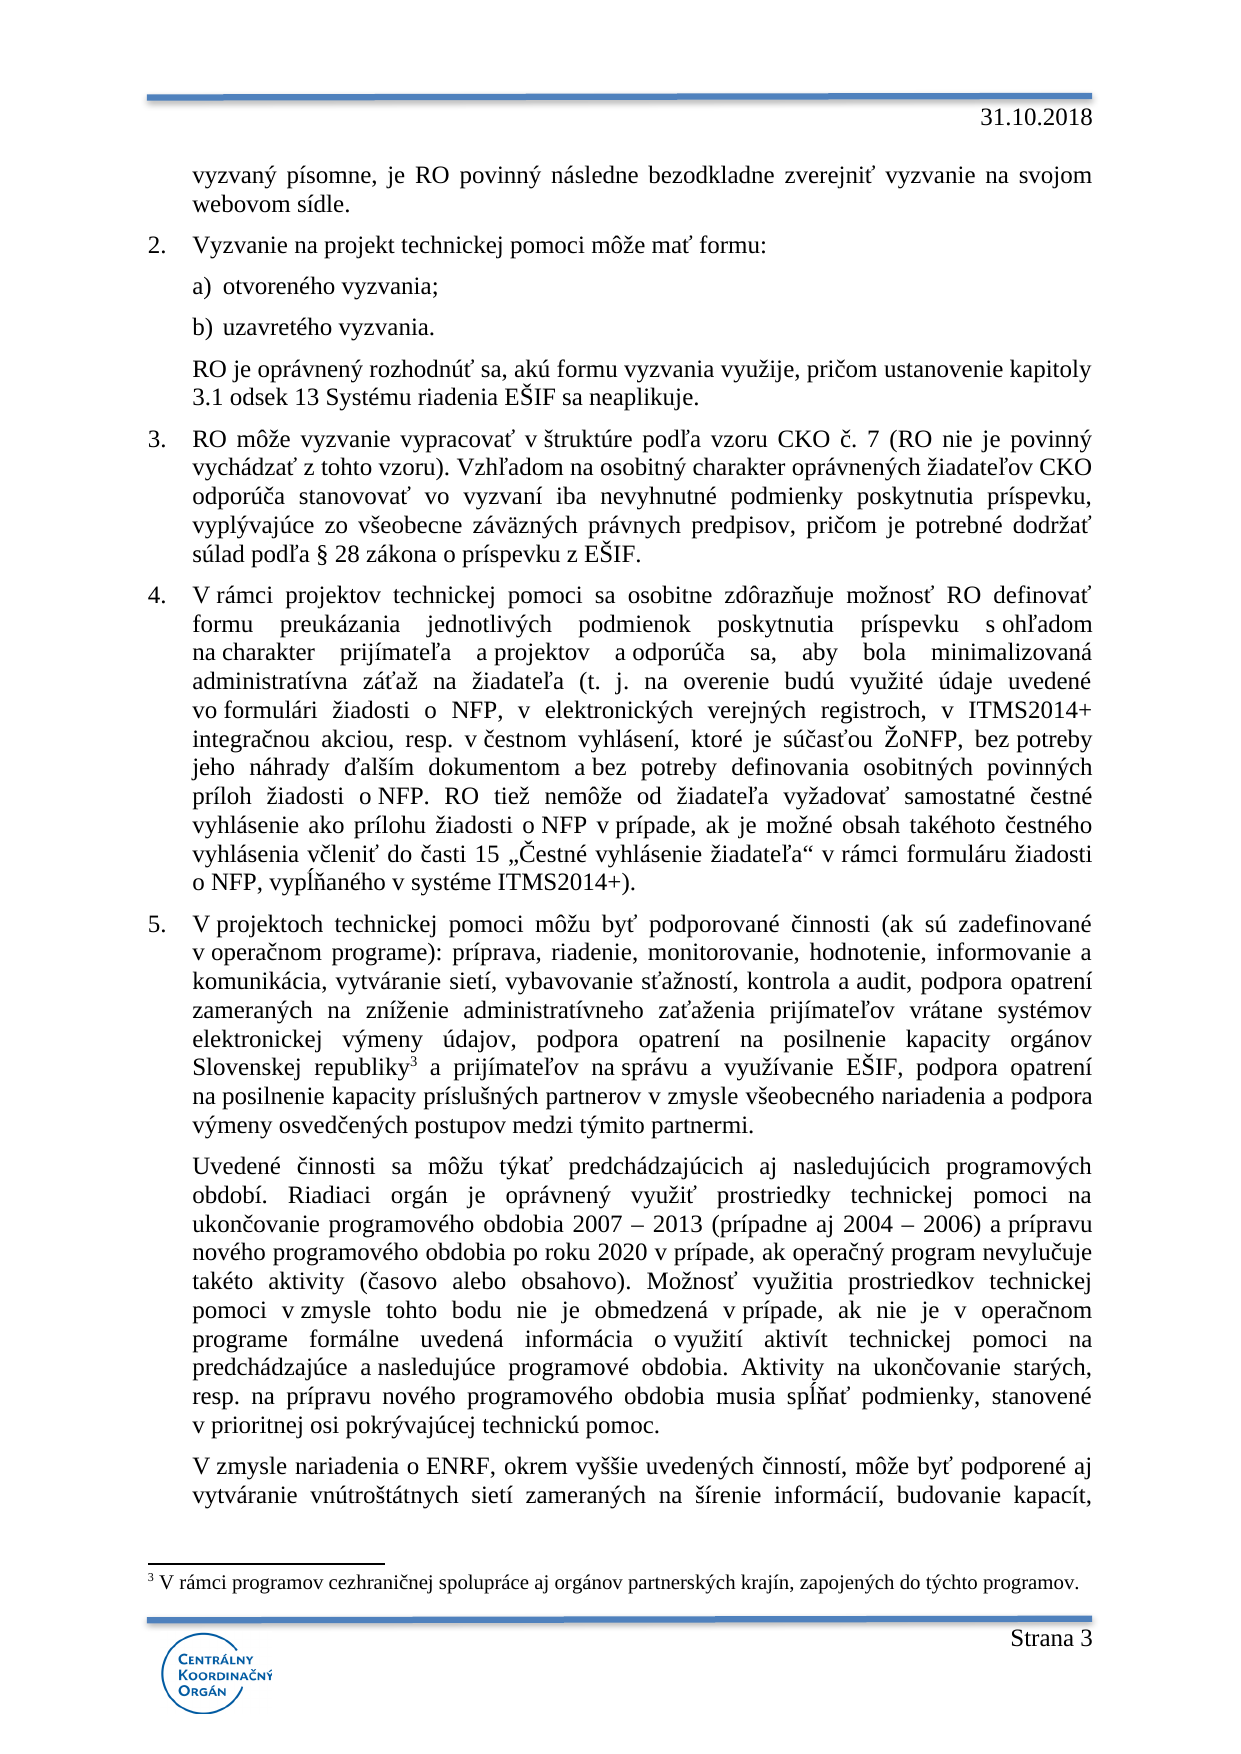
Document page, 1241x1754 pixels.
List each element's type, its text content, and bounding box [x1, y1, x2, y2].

list RO môže vyzvanie vypracovať v štruktúre podľa vzoru CKO č. 7 (RO nie je povinný vychádzať z tohto vzoru). Vzhľadom na osobitný charakter oprávnených žiadateľov CKO odporúča stanovovať vo vyzvaní iba nevyhnutné podmienky poskytnutia príspevku, vyplývajúce zo všeobecne záväzných právnych predpisov, pričom je potrebné dodržať súlad podľa § 28 zákona o príspevku z EŠIF. [148, 424, 1093, 567]
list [148, 160, 1093, 217]
list uzavretého vyzvania. [192, 312, 1093, 341]
list otvoreného vyzvania; [192, 271, 1093, 300]
list Vyzvanie na projekt technickej pomoci môže mať formu: [148, 230, 1093, 259]
list V rámci projektov technickej pomoci sa osobitne zdôrazňuje možnosť RO definovať formu preukázania jednotlivých podmienok poskytnutia príspevku s ohľadom na charakter prijímateľa a projektov a odporúča sa, aby bola minimalizovaná administratívna záťaž na žiadateľa (t. j. na overenie budú využité údaje uvedené vo formulári žiadosti o NFP, v elektronických verejných registroch, v ITMS2014+ integračnou akciou, resp. v čestnom vyhlásení, ktoré je súčasťou ŽoNFP, bez potreby jeho náhrady ďalším dokumentom a bez potreby definovania osobitných povinných príloh žiadosti o NFP. RO tiež nemôže od žiadateľa vyžadovať samostatné čestné vyhlásenie ako prílohu žiadosti o NFP v prípade, ak je možné obsah takéhoto čestného vyhlásenia včleniť do časti 15 „Čestné vyhlásenie žiadateľa“ v rámci formuláru žiadosti o NFP, vypĺňaného v systéme ITMS2014+). [148, 580, 1093, 896]
list Uvedené činnosti sa môžu týkať predchádzajúcich aj nasledujúcich programových období. Riadiaci orgán je oprávnený využiť prostriedky technickej pomoci na ukončovanie programového obdobia 2007 – 2013 (prípadne aj 2004 – 2006) a prípravu nového programového obdobia po roku 2020 v prípade, ak operačný program nevylučuje takéto aktivity (časovo alebo obsahovo). Možnosť využitia prostriedkov technickej pomoci v zmysle tohto bodu nie je obmedzená v prípade, ak nie je v operačnom programe formálne uvedená informácia o využití aktivít technickej pomoci na predchádzajúce a nasledujúce programové obdobia. Aktivity na ukončovanie starých, resp. na prípravu nového programového obdobia musia spĺňať podmienky, stanovené v prioritnej osi pokrývajúcej technickú pomoc. [192, 1151, 1093, 1439]
text RO je oprávnený rozhodnúť sa, akú formu vyzvania využije, pričom ustanovenie kapitoly 3.1 odsek 13 Systému riadenia EŠIF sa neaplikuje. [192, 354, 1093, 411]
picture [159, 1631, 272, 1713]
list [192, 1451, 1093, 1509]
list V projektoch technickej pomoci môžu byť podporované činnosti (ak sú zadefinované v operačnom programe): príprava, riadenie, monitorovanie, hodnotenie, informovanie a komunikácia, vytváranie sietí, vybavovanie sťažností, kontrola a audit, podpora opatrení zameraných na zníženie administratívneho zaťaženia prijímateľov vrátane systémov elektronickej výmeny údajov, podpora opatrení na posilnenie kapacity orgánov Slovenskej republiky a prijímateľov na správu a využívanie EŠIF, podpora opatrení na posilnenie kapacity príslušných partnerov v zmysle všeobecného nariadenia a podpora výmeny osvedčených postupov medzi týmito partnermi. [148, 909, 1093, 1139]
